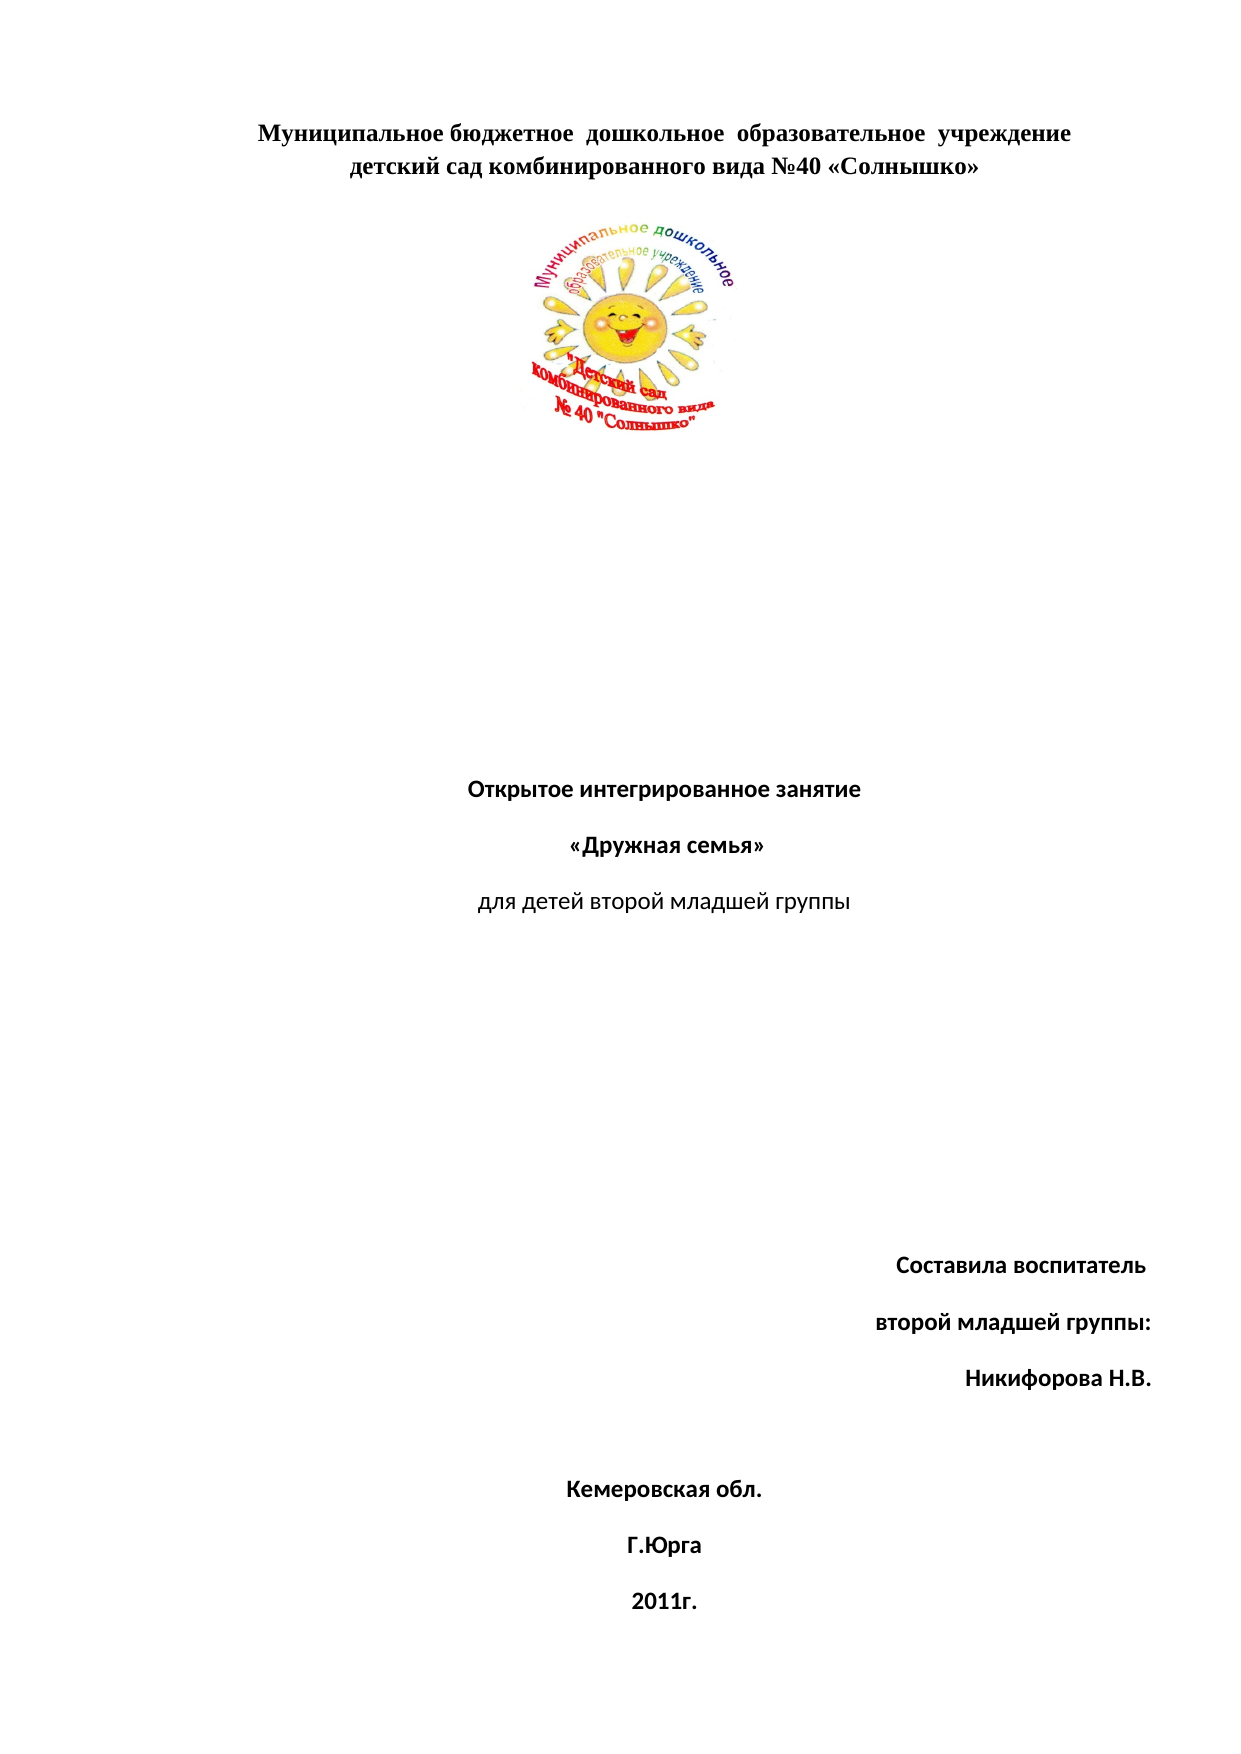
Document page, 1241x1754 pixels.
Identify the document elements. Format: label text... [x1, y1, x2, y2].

picture [515, 207, 738, 436]
text детский сад комбинированного вида №40 «Солнышко» [177, 151, 1152, 180]
text «Дружная семья» [177, 829, 1152, 859]
text Кемеровская обл. [177, 1474, 1152, 1504]
text второй младшей группы: [177, 1306, 1152, 1337]
text Составила воспитатель [177, 1249, 1152, 1280]
text Никифорова Н.В. [177, 1362, 1152, 1392]
text Открытое интегрированное занятие [177, 773, 1152, 804]
text Г.Юрга [177, 1529, 1152, 1560]
text для детей второй младшей группы [177, 885, 1152, 915]
text Муниципальное бюджетное дошкольное образовательное учреждение [177, 118, 1152, 147]
text 2011г. [177, 1585, 1152, 1616]
